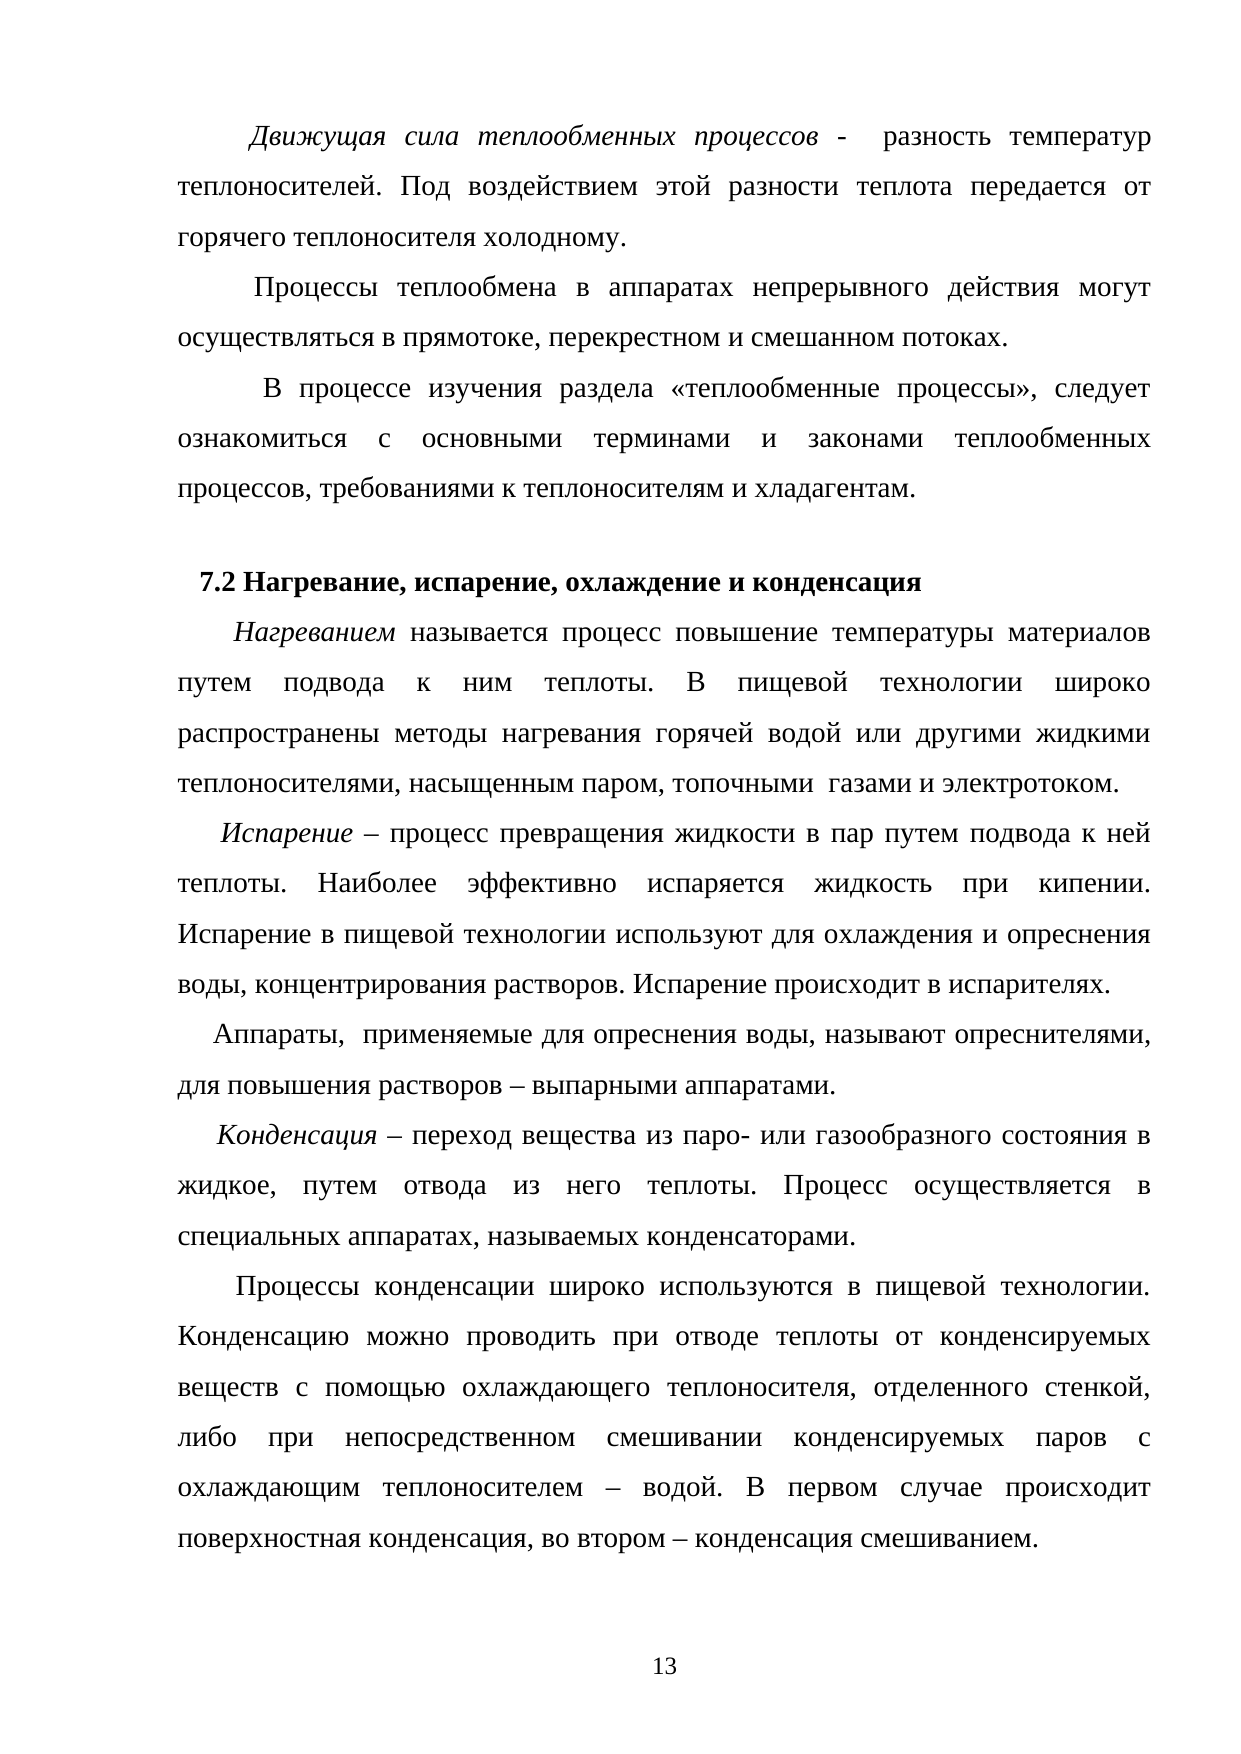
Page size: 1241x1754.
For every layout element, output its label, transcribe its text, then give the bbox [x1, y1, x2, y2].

text 7.2 Нагревание, испарение, охлаждение и конденсация [177, 564, 1152, 597]
text Процессы теплообмена в аппаратах непрерывного действия могут осуществляться в прямотоке, перекрестном и смешанном потоках. [177, 269, 1152, 353]
text Конденсация – переход вещества из паро- или газообразного состояния в жидкое, путем отвода из него теплоты. Процесс осуществляется в специальных аппаратах, называемых конденсаторами. [177, 1117, 1152, 1251]
text Аппараты, применяемые для опреснения воды, называют опреснителями, для повышения растворов – выпарными аппаратами. [177, 1017, 1152, 1100]
text Испарение – процесс превращения жидкости в пар путем подвода к ней теплоты. Наиболее эффективно испаряется жидкость при кипении. Испарение в пищевой технологии используют для охлаждения и опреснения воды, концентрирования растворов. Испарение происходит в испарителях. [177, 815, 1152, 1000]
text Нагреванием называется процесс повышение температуры материалов путем подвода к ним теплоты. В пищевой технологии широко распространены методы нагревания горячей водой или другими жидкими теплоносителями, насыщенным паром, топочными газами и электротоком. [177, 614, 1152, 798]
text Движущая сила теплообменных процессов - разность температур теплоносителей. Под воздействием этой разности теплота передается от горячего теплоносителя холодному. [177, 118, 1152, 252]
text В процессе изучения раздела «теплообменные процессы», следует ознакомиться с основными терминами и законами теплообменных процессов, требованиями к теплоносителям и хладагентам. [177, 370, 1152, 504]
text Процессы конденсации широко используются в пищевой технологии. Конденсацию можно проводить при отводе теплоты от конденсируемых веществ с помощью охлаждающего теплоносителя, отделенного стенкой, либо при непосредственном смешивании конденсируемых паров с охлаждающим теплоносителем – водой. В первом случае происходит поверхностная конденсация, во втором – конденсация смешиванием. [177, 1268, 1152, 1553]
